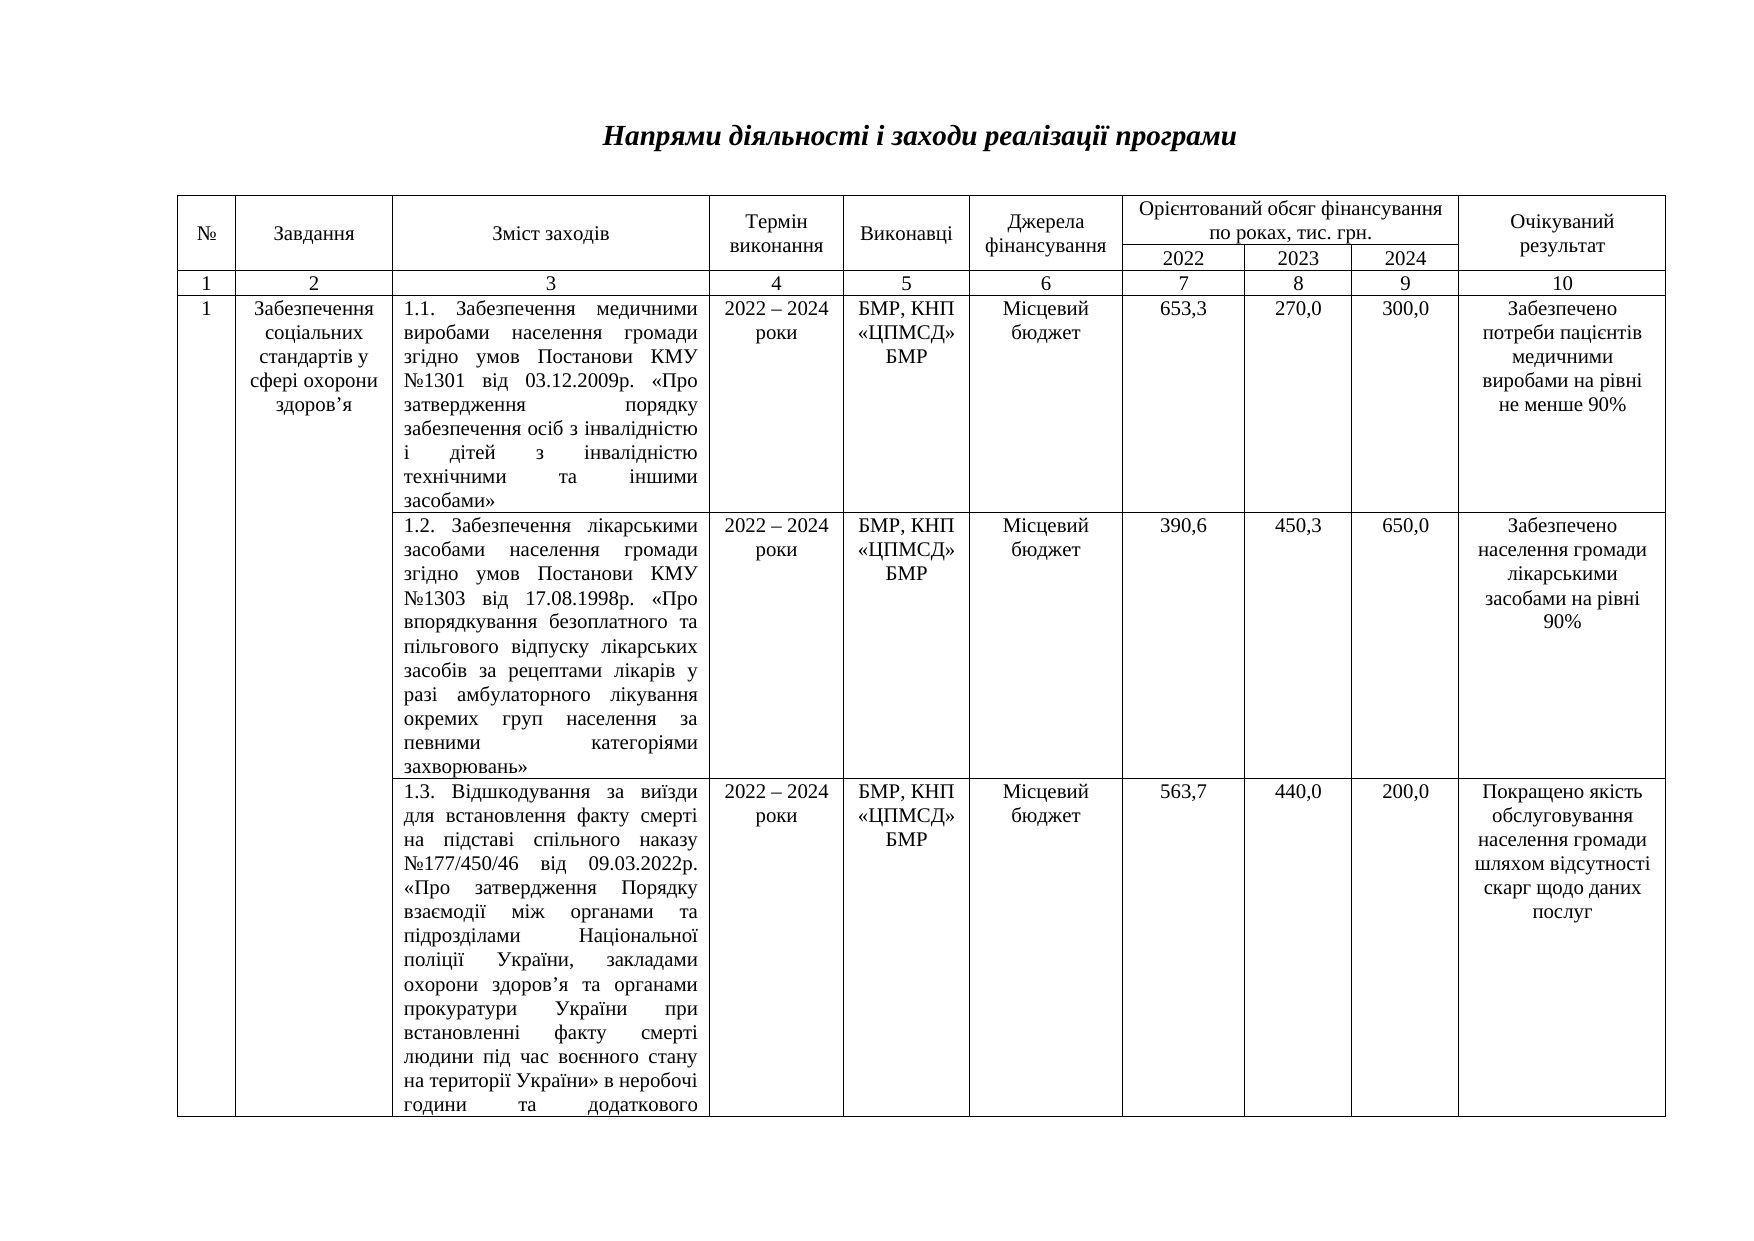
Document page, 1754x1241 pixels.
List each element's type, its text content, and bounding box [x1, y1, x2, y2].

table_header Завдання [236, 196, 392, 269]
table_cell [1459, 779, 1665, 1116]
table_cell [844, 779, 969, 1116]
table_cell 440,0 [1245, 779, 1351, 1116]
table_cell 650,0 [1352, 513, 1458, 778]
table_cell 200,0 [1352, 779, 1458, 1116]
table_cell 450,3 [1245, 513, 1351, 778]
table_header Джерела фінансування [970, 196, 1122, 269]
table_cell 5 [844, 271, 969, 294]
table_cell 2 [236, 271, 392, 294]
table_cell Забезпечено потреби пацієнтів медичними виробами на рівні не менше 90% [1459, 296, 1665, 512]
table_cell 1 [178, 271, 235, 294]
table_cell 270,0 [1245, 296, 1351, 512]
table_cell 7 [1123, 271, 1244, 294]
table_cell БМР, КНП «ЦПМСД» БМР [844, 513, 969, 778]
table_header Термін виконання [710, 196, 843, 269]
table_cell 4 [710, 271, 843, 294]
table_cell 2022 – 2024 роки [710, 513, 843, 778]
table_cell 2022 – 2024 роки [710, 779, 843, 1116]
table_cell 2022 [1123, 245, 1244, 269]
table_cell 653,3 [1123, 296, 1244, 512]
table_cell 1 [178, 296, 235, 1116]
table_cell 9 [1352, 271, 1458, 294]
table_cell 10 [1459, 271, 1665, 294]
table_header Очікуваний результат [1459, 196, 1665, 269]
table_header Зміст заходів [393, 196, 709, 269]
table_cell Забезпечення соціальних стандартів у сфері охорони здоров’я [236, 296, 392, 1116]
table_cell Місцевий бюджет [970, 779, 1122, 1116]
table_cell 2022 – 2024 роки [710, 296, 843, 512]
table_header Виконавці [844, 196, 969, 269]
table_header Орієнтований обсяг фінансування по роках, тис. грн. [1123, 196, 1458, 244]
table_cell 2023 [1245, 245, 1351, 269]
table_cell 390,6 [1123, 513, 1244, 778]
text Напрями діяльності і заходи реалізації програми [177, 118, 1665, 152]
table_cell 300,0 [1352, 296, 1458, 512]
table_cell Місцевий бюджет [970, 513, 1122, 778]
table_cell Місцевий бюджет [970, 296, 1122, 512]
table_header № [178, 196, 235, 269]
table_cell Забезпечено населення громади лікарськими засобами на рівні 90% [1459, 513, 1665, 778]
table_cell 1.2. Забезпечення лікарськими засобами населення громади згідно умов Постанови КМУ №1303 від 17.08.1998р. «Про впорядкування безоплатного та пільгового відпуску лікарських засобів за рецептами лікарів у разі амбулаторного лікування окремих груп населення за певними категоріями захворювань» [393, 513, 709, 778]
table_cell 3 [393, 271, 709, 294]
table_cell 8 [1245, 271, 1351, 294]
table_cell 2024 [1352, 245, 1458, 269]
table_cell 1.1. Забезпечення медичними виробами населення громади згідно умов Постанови КМУ №1301 від 03.12.2009р. «Про затвердження порядку забезпечення осіб з інвалідністю і дітей з інвалідністю технічними та іншими засобами» [393, 296, 709, 512]
table_cell 563,7 [1123, 779, 1244, 1116]
table_cell БМР, КНП «ЦПМСД» БМР [844, 296, 969, 512]
table_cell 6 [970, 271, 1122, 294]
